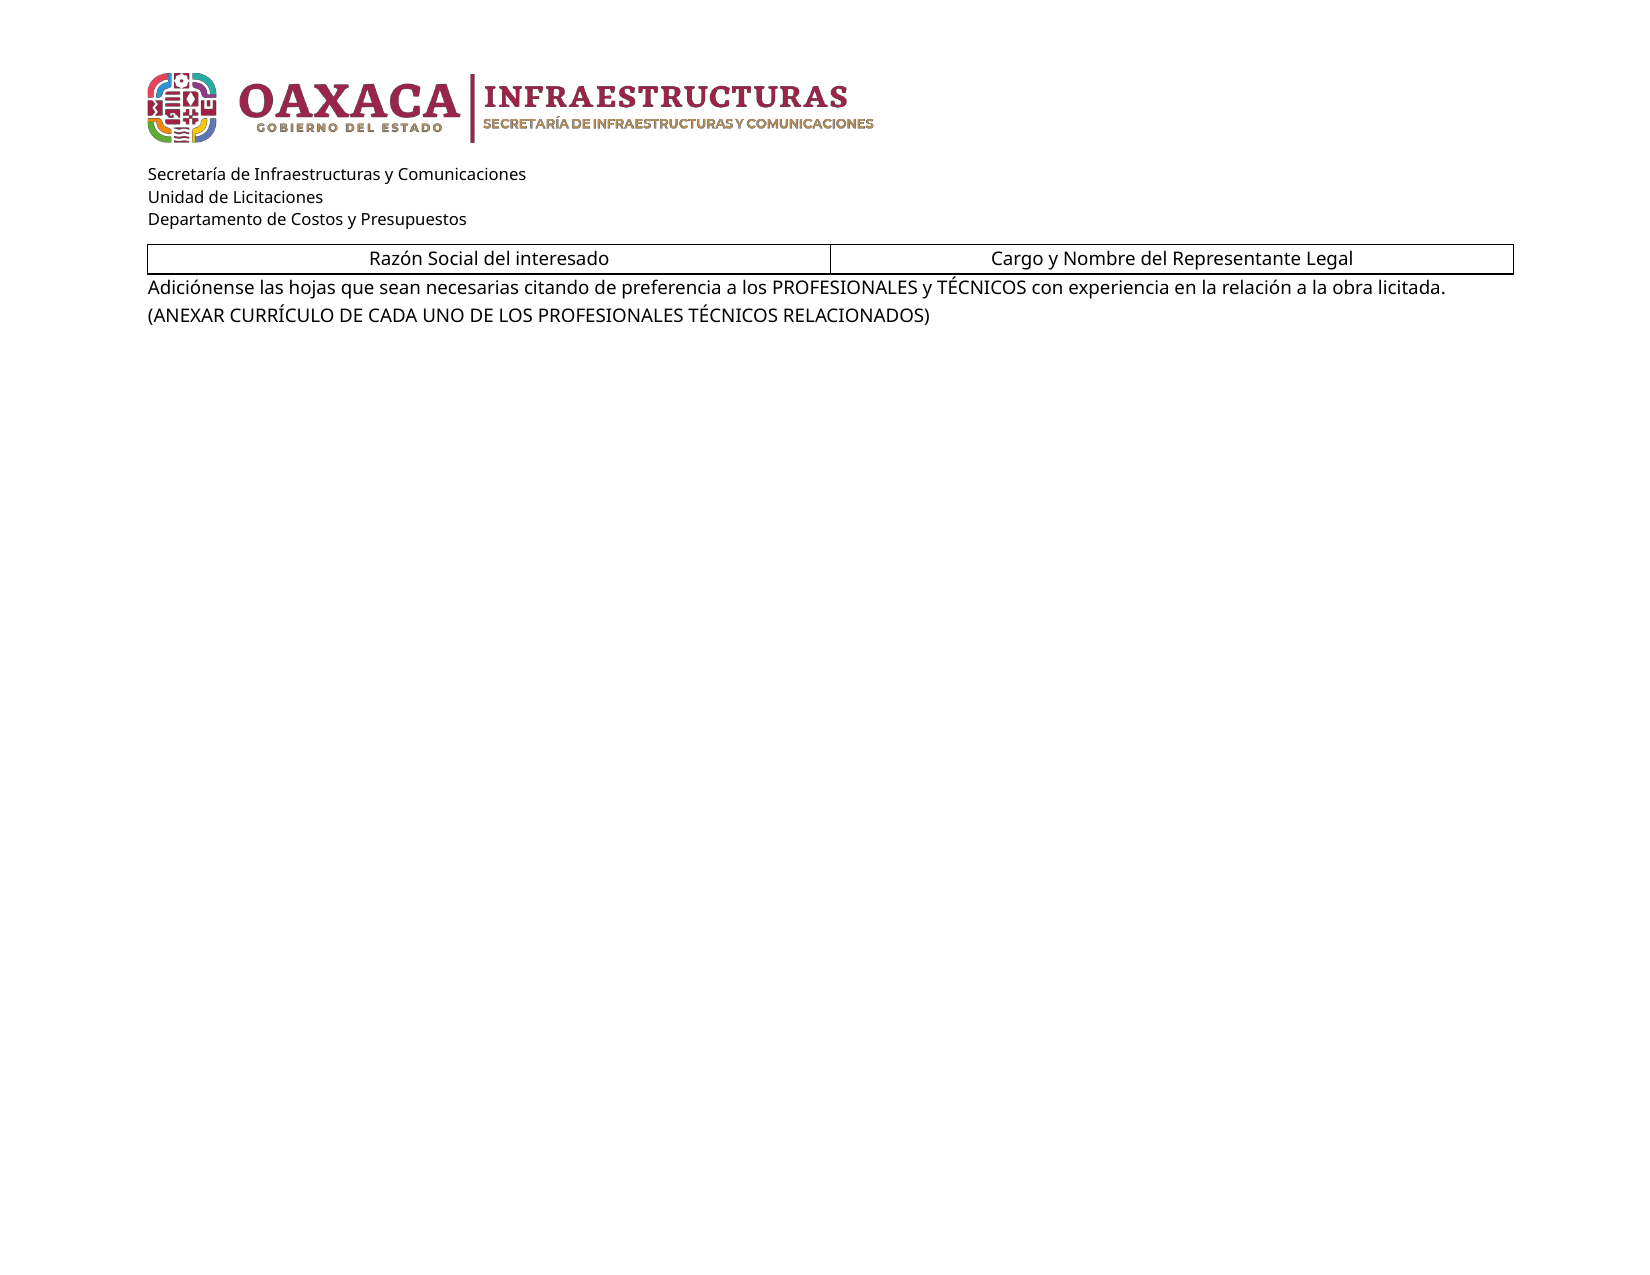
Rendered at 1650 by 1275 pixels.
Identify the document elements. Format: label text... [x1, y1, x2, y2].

table_cell Cargo y Nombre del Representante Legal [831, 245, 1513, 273]
picture [147, 73, 898, 145]
table_cell Razón Social del interesado [148, 245, 830, 273]
text Adiciónense las hojas que sean necesarias citando de preferencia a los PROFESIONALES y TÉCNICOS con experiencia en la relación a la obra licitada. (ANEXAR CURRÍCULO DE CADA UNO DE LOS PROFESIONALES TÉCNICOS RELACIONADOS) [148, 275, 1502, 327]
